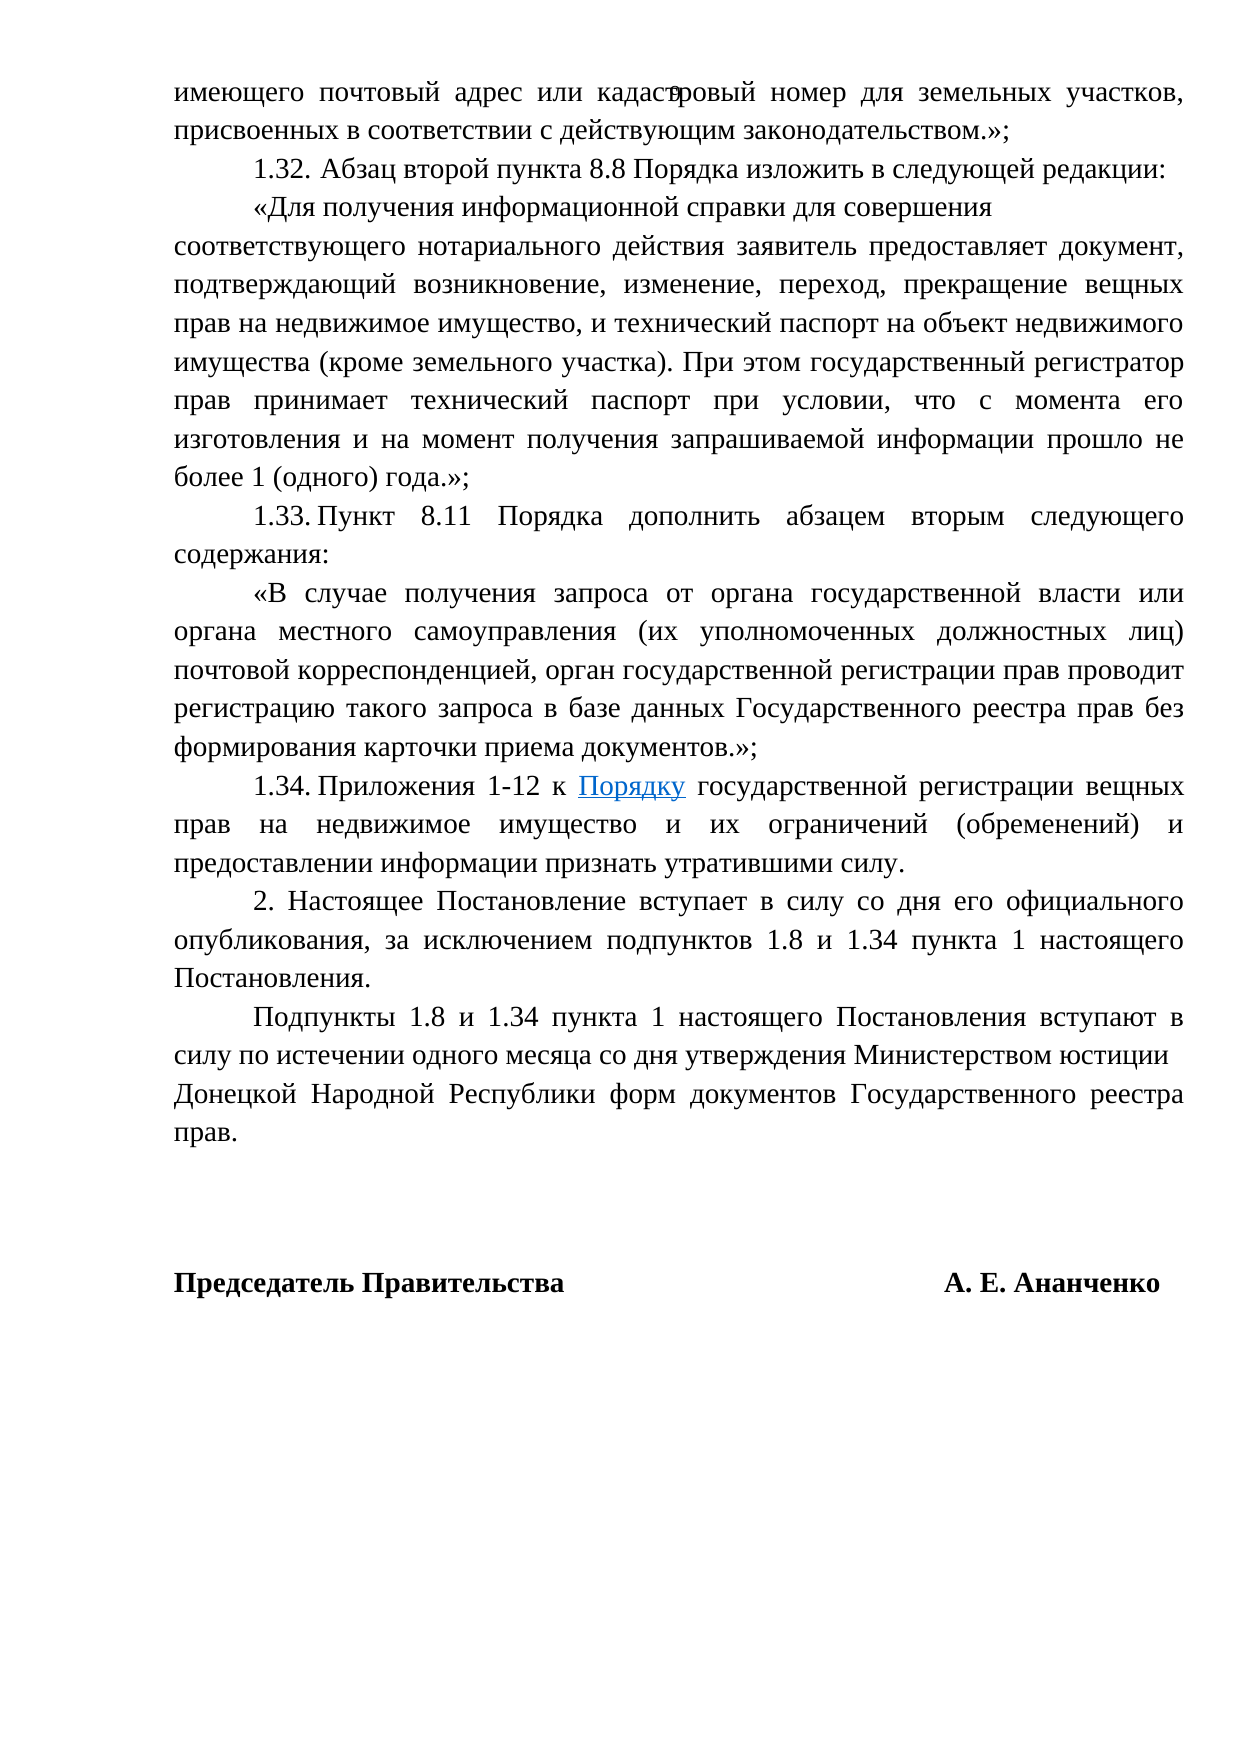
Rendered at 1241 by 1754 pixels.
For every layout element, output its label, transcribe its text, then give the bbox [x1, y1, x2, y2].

list Приложения 1-12 к Порядку государственной регистрации вещных прав на недвижимое имущество и их ограничений (обременений) и предоставлении информации признать утратившими силу. [174, 768, 1185, 878]
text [174, 74, 1185, 146]
list Абзац второй пункта 8.8 Порядка изложить в следующей редакции: [174, 151, 1185, 184]
text соответствующего нотариального действия заявитель предоставляет документ, подтверждающий возникновение, изменение, переход, прекращение вещных прав на недвижимое имущество, и технический паспорт на объект недвижимого имущества (кроме земельного участка). При этом государственный регистратор прав принимает технический паспорт при условии, что с момента его изготовления и на момент получения запрашиваемой информации прошло не более 1 (одного) года.»; [174, 228, 1185, 493]
text «В случае получения запроса от органа государственной власти или органа местного самоуправления (их уполномоченных должностных лиц) почтовой корреспонденцией, орган государственной регистрации прав проводит регистрацию такого запроса в базе данных Государственного реестра прав без формирования карточки приема документов.»; [174, 575, 1185, 763]
text 2. Настоящее Постановление вступает в силу со дня его официального опубликования, за исключением подпунктов 1.8 и 1.34 пункта 1 настоящего Постановления. [174, 883, 1185, 994]
list Пункт 8.11 Порядка дополнить абзацем вторым следующего содержания: [174, 498, 1185, 570]
text Донецкой Народной Республики форм документов Государственного реестра прав. [174, 1076, 1185, 1148]
text Председатель Правительства А. Е. Ананченко [174, 1269, 1185, 1298]
text Подпункты 1.8 и 1.34 пункта 1 настоящего Постановления вступают в силу по истечении одного месяца со дня утверждения Министерством юстиции [174, 999, 1185, 1071]
text «Для получения информационной справки для совершения [174, 189, 1185, 223]
